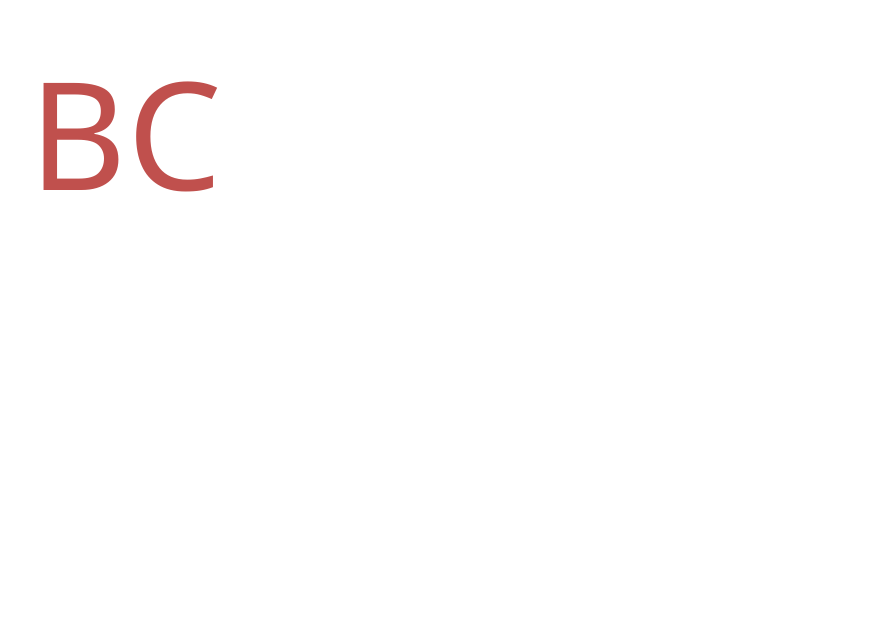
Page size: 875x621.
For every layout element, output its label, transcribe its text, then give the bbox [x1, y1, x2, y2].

text BC [29, 29, 844, 234]
